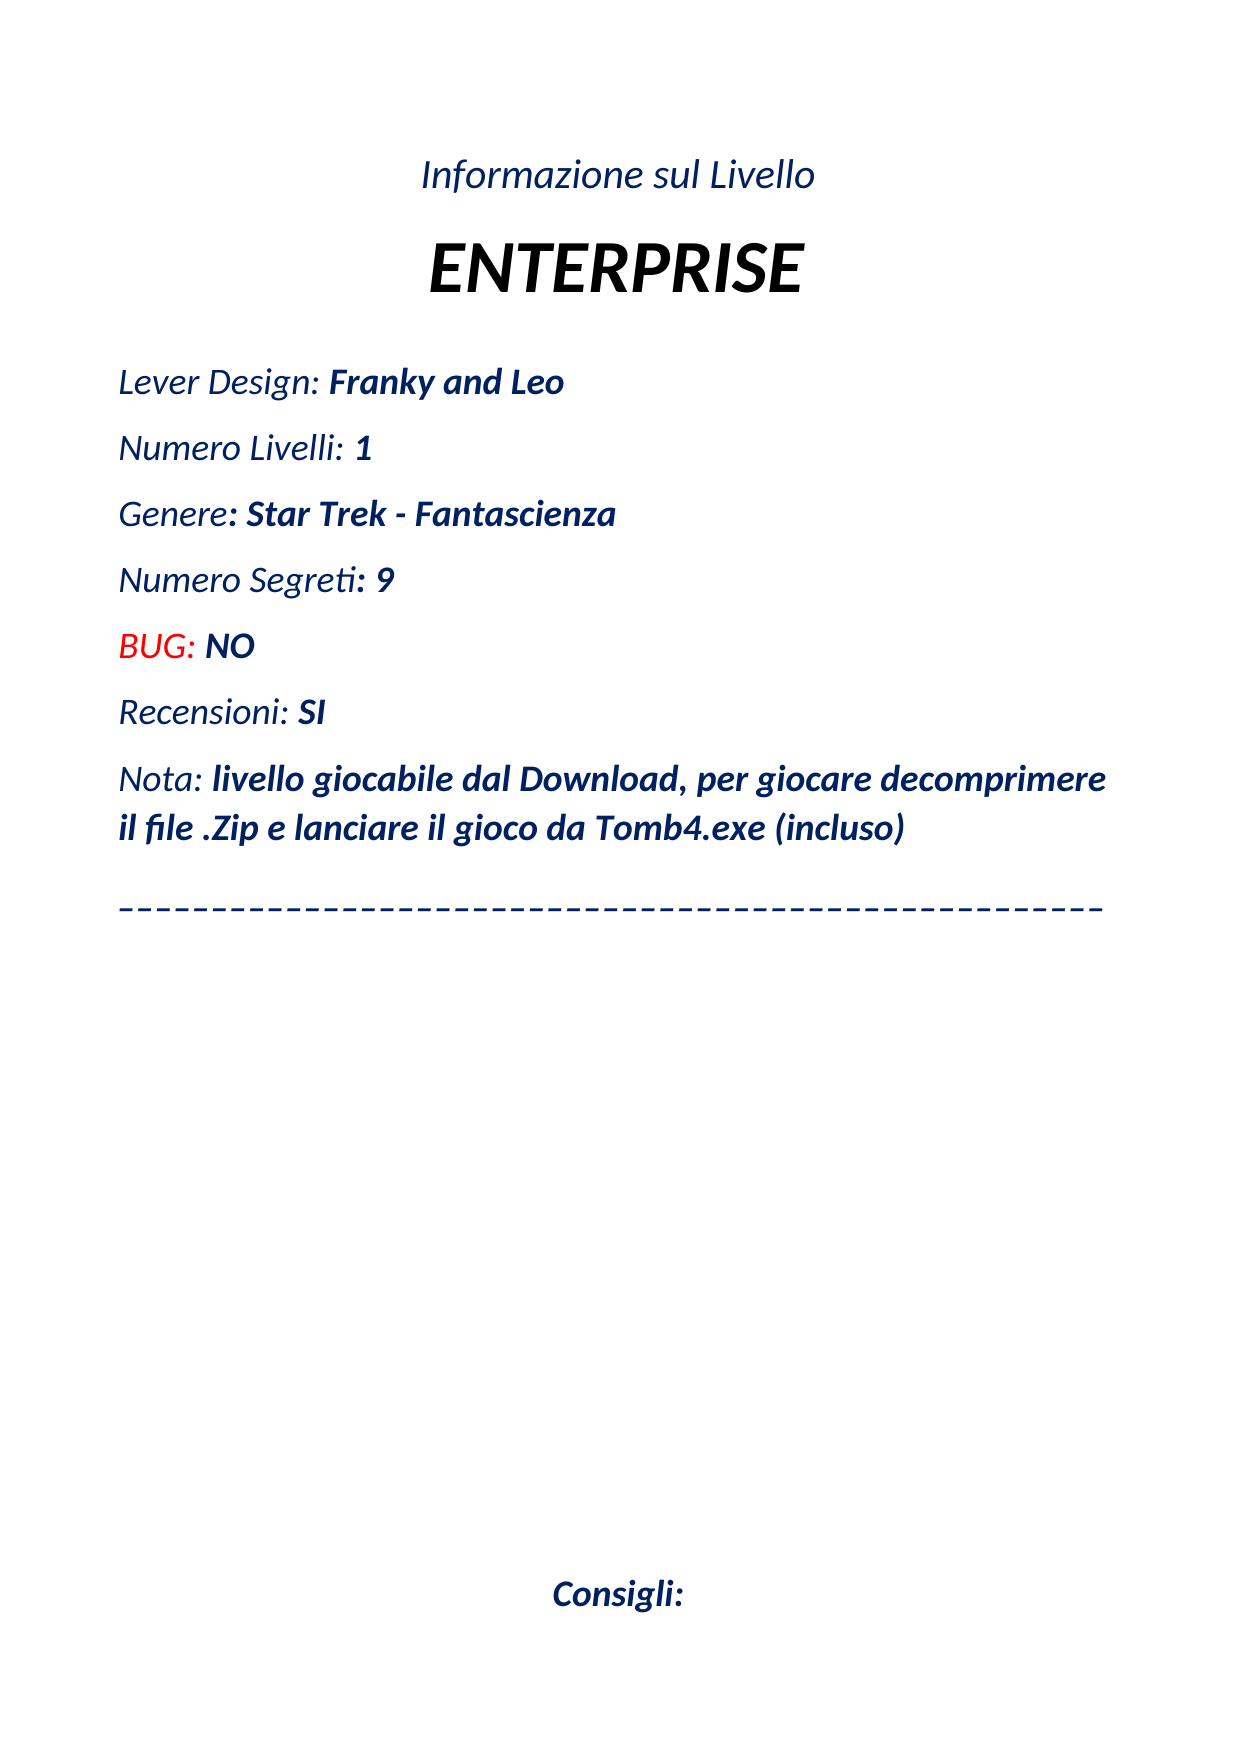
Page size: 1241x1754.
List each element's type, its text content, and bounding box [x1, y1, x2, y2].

text Consigli: [118, 1570, 1122, 1616]
text Recensioni: SI [118, 688, 1122, 734]
text Lever Design: Franky and Leo [118, 358, 1122, 403]
text _____________________________________________________ [118, 870, 1122, 916]
text Numero Segreti: 9 [118, 556, 1122, 602]
text Genere: Star Trek - Fantascienza [118, 490, 1122, 536]
text Informazione sul Livello [118, 148, 1122, 198]
text Nota: livello giocabile dal Download, per giocare decomprimere il file .Zip e lanciare il gioco da Tomb4.exe (incluso) [118, 754, 1122, 850]
text BUG: NO [118, 622, 1122, 668]
text ENTERPRISE [118, 219, 1122, 311]
text Numero Livelli: 1 [118, 424, 1122, 469]
